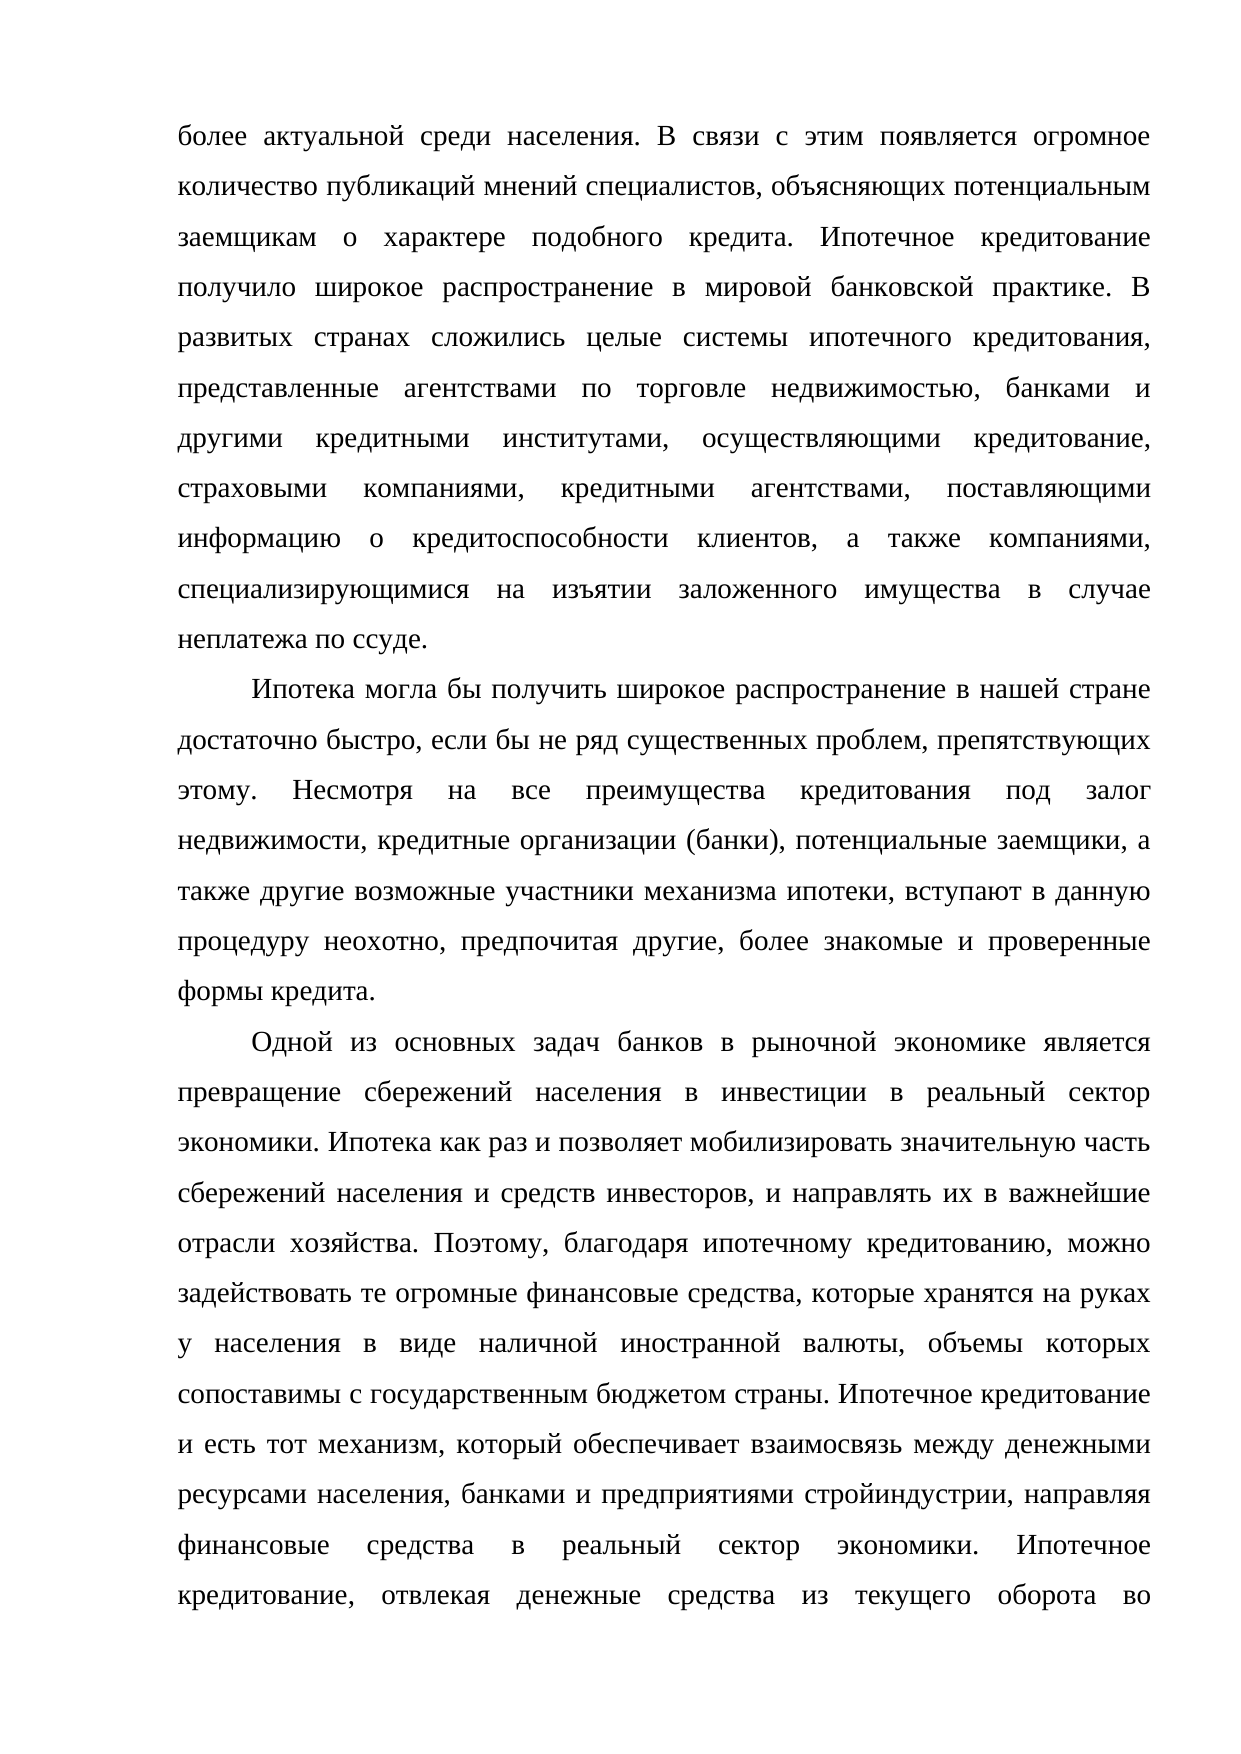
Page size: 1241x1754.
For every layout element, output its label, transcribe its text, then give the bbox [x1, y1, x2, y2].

text Ипотека могла бы получить широкое распространение в нашей стране достаточно быстро, если бы не ряд существенных проблем, препятствующих этому. Несмотря на все преимущества кредитования под залог недвижимости, кредитные организации (банки), потенциальные заемщики, а также другие возможные участники механизма ипотеки, вступают в данную процедуру неохотно, предпочитая другие, более знакомые и проверенные формы кредита. [177, 672, 1152, 1007]
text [177, 118, 1152, 655]
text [177, 1024, 1152, 1611]
